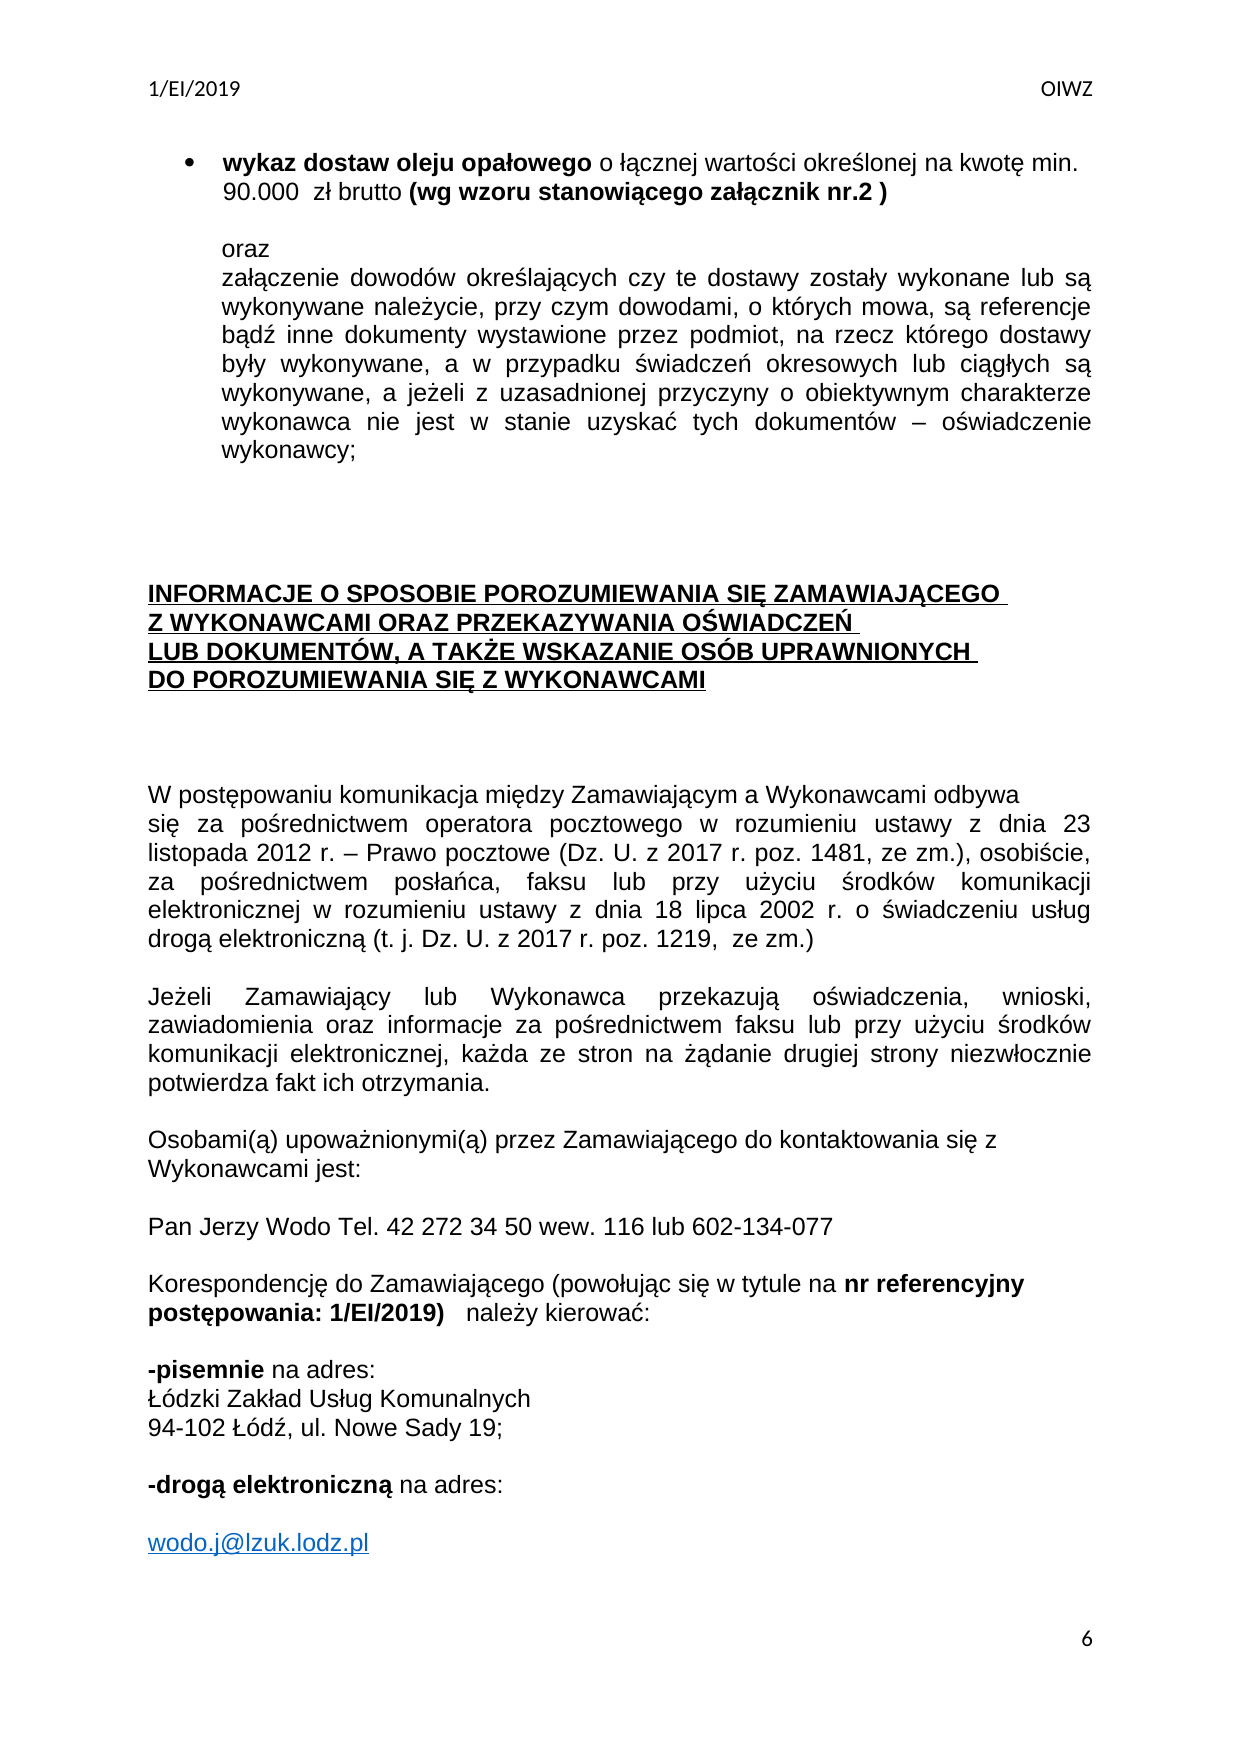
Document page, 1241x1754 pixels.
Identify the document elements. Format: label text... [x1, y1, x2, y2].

text -pisemnie na adres: [148, 1355, 1093, 1384]
text Z WYKONAWCAMI ORAZ PRZEKAZYWANIA OŚWIADCZEŃ [148, 608, 1093, 636]
text załączenie dowodów określających czy te dostawy zostały wykonane lub są wykonywane należycie, przy czym dowodami, o których mowa, są referencje bądź inne dokumenty wystawione przez podmiot, na rzecz którego dostawy były wykonywane, a w przypadku świadczeń okresowych lub ciągłych są wykonywane, a jeżeli z uzasadnionej przyczyny o obiektywnym charakterze wykonawca nie jest w stanie uzyskać tych dokumentów – oświadczenie wykonawcy; [221, 263, 1093, 464]
text W postępowaniu komunikacja między Zamawiającym a Wykonawcami odbywa [148, 780, 1093, 809]
text Korespondencję do Zamawiającego (powołując się w tytule na nr referencyjny [148, 1269, 1093, 1298]
text się za pośrednictwem operatora pocztowego w rozumieniu ustawy z dnia 23 listopada 2012 r. – Prawo pocztowe (Dz. U. z 2017 r. poz. 1481, ze zm.), osobiście, za pośrednictwem posłańca, faksu lub przy użyciu środków komunikacji elektronicznej w rozumieniu ustawy z dnia 18 lipca 2002 r. o świadczeniu usług drogą elektroniczną (t. j. Dz. U. z 2017 r. poz. 1219, ze zm.) [148, 809, 1093, 953]
list wykaz dostaw oleju opałowego o łącznej wartości określonej na kwotę min. 90.000 zł brutto (wg wzoru stanowiącego załącznik nr.2 ) [185, 148, 1093, 205]
text wodo.j@lzuk.lodz.pl [148, 1528, 1093, 1556]
text LUB DOKUMENTÓW, A TAKŻE WSKAZANIE OSÓB UPRAWNIONYCH [148, 636, 1093, 665]
text Osobami(ą) upoważnionymi(ą) przez Zamawiającego do kontaktowania się z Wykonawcami jest: [148, 1125, 1093, 1183]
text INFORMACJE O SPOSOBIE POROZUMIEWANIA SIĘ ZAMAWIAJĄCEGO [148, 579, 1093, 608]
text oraz [221, 234, 1093, 263]
text Pan Jerzy Wodo Tel. 42 272 34 50 wew. 116 lub 602-134-077 [148, 1211, 1093, 1240]
text 94-102 Łódź, ul. Nowe Sady 19; [148, 1413, 1093, 1441]
text Łódzki Zakład Usług Komunalnych [148, 1384, 1093, 1413]
text Jeżeli Zamawiający lub Wykonawca przekazują oświadczenia, wnioski, zawiadomienia oraz informacje za pośrednictwem faksu lub przy użyciu środków komunikacji elektronicznej, każda ze stron na żądanie drugiej strony niezwłocznie potwierdza fakt ich otrzymania. [148, 981, 1093, 1096]
text -drogą elektroniczną na adres: [148, 1470, 1093, 1499]
text postępowania: 1/EI/2019) należy kierować: [148, 1298, 1093, 1326]
text DO POROZUMIEWANIA SIĘ Z WYKONAWCAMI [148, 665, 1093, 694]
